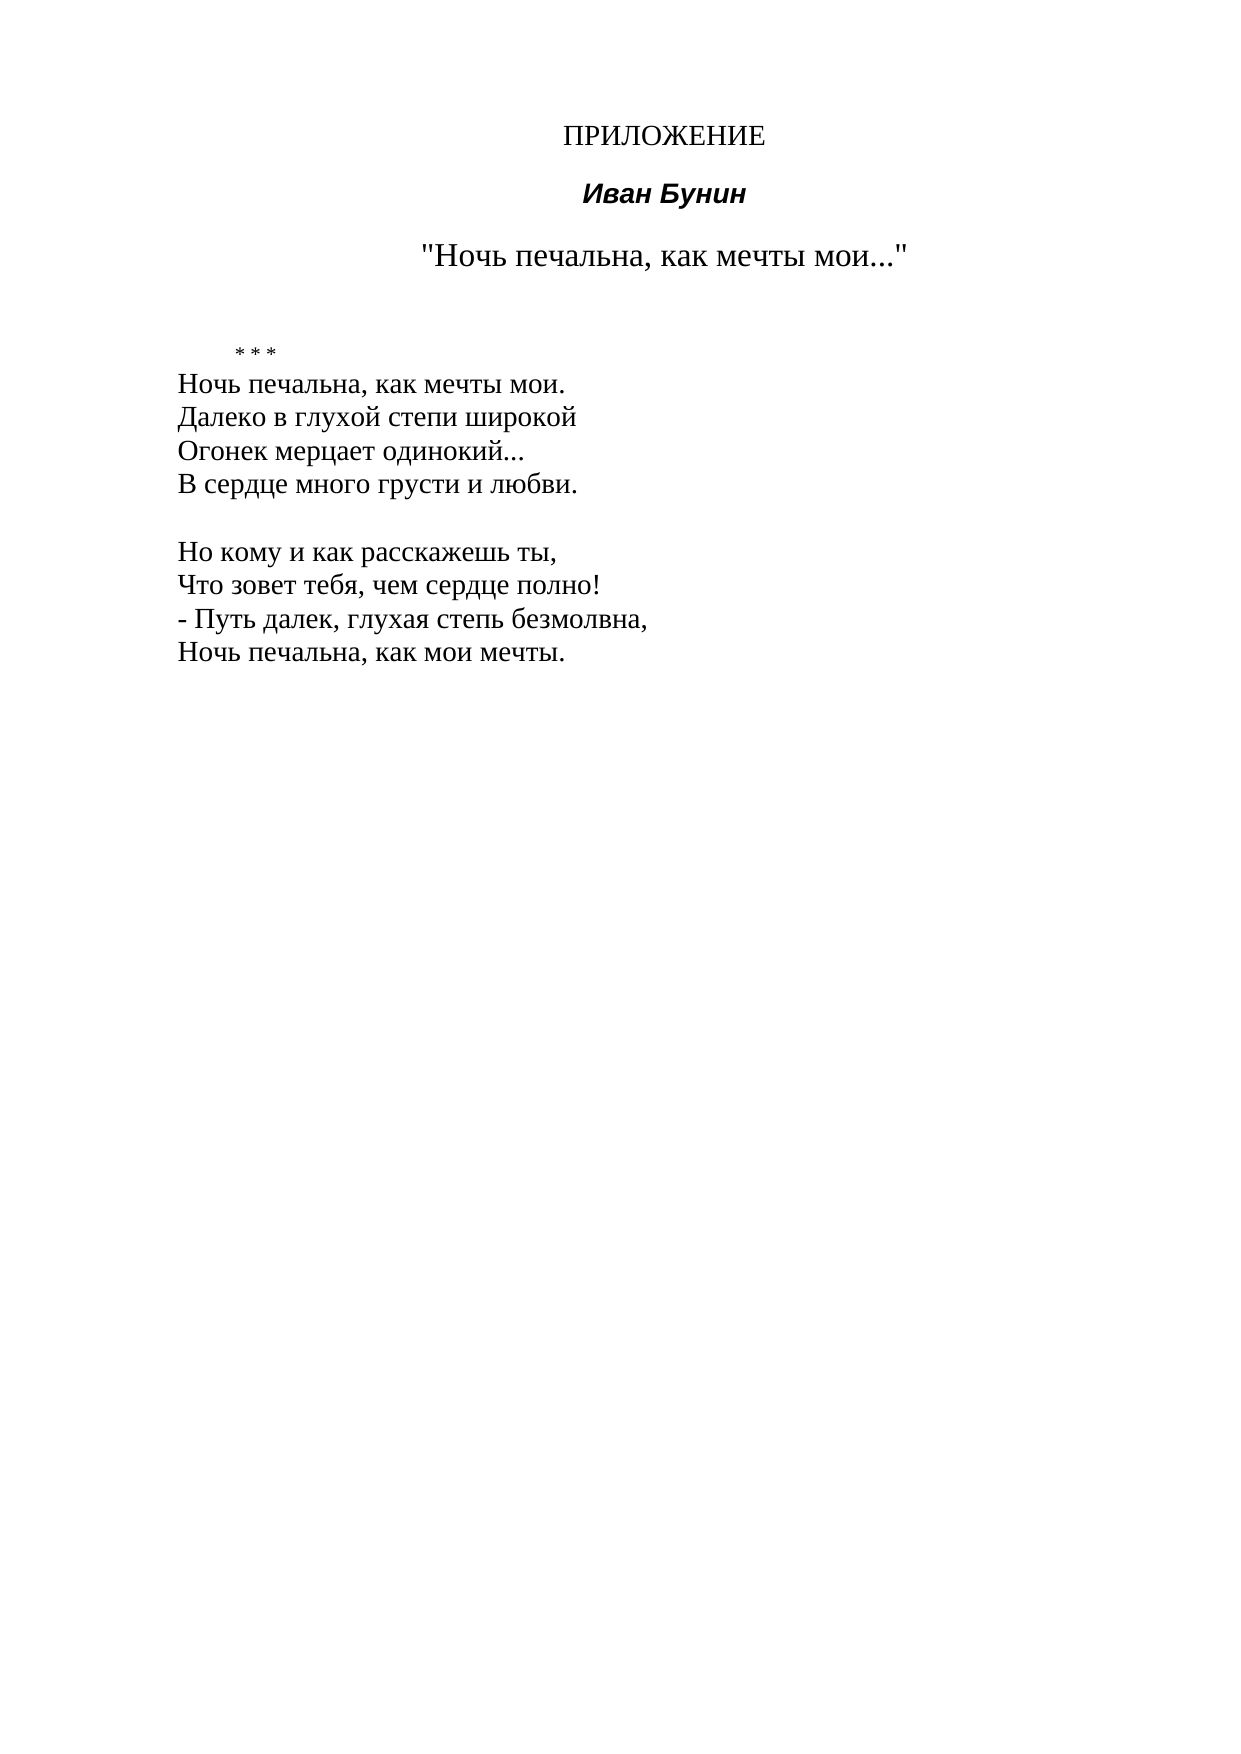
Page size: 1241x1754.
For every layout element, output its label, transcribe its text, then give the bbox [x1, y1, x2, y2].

text В сердце много грусти и любви. [177, 467, 1152, 500]
text * * * [177, 342, 1152, 366]
text ПРИЛОЖЕНИЕ [177, 118, 1152, 152]
subtitle "Ночь печальна, как мечты мои..." [177, 236, 1152, 274]
text Огонек мерцает одинокий... [177, 433, 1152, 467]
text - Путь далек, глухая степь безмолвна, [177, 601, 1152, 634]
text Ночь печальна, как мечты мои. [177, 366, 1152, 399]
text Ночь печальна, как мои мечты. [177, 634, 1152, 668]
subtitle Иван Бунин [177, 177, 1152, 210]
text Далеко в глухой степи широкой [177, 399, 1152, 433]
text Но кому и как расскажешь ты, [177, 534, 1152, 567]
text Что зовет тебя, чем сердце полно! [177, 567, 1152, 601]
